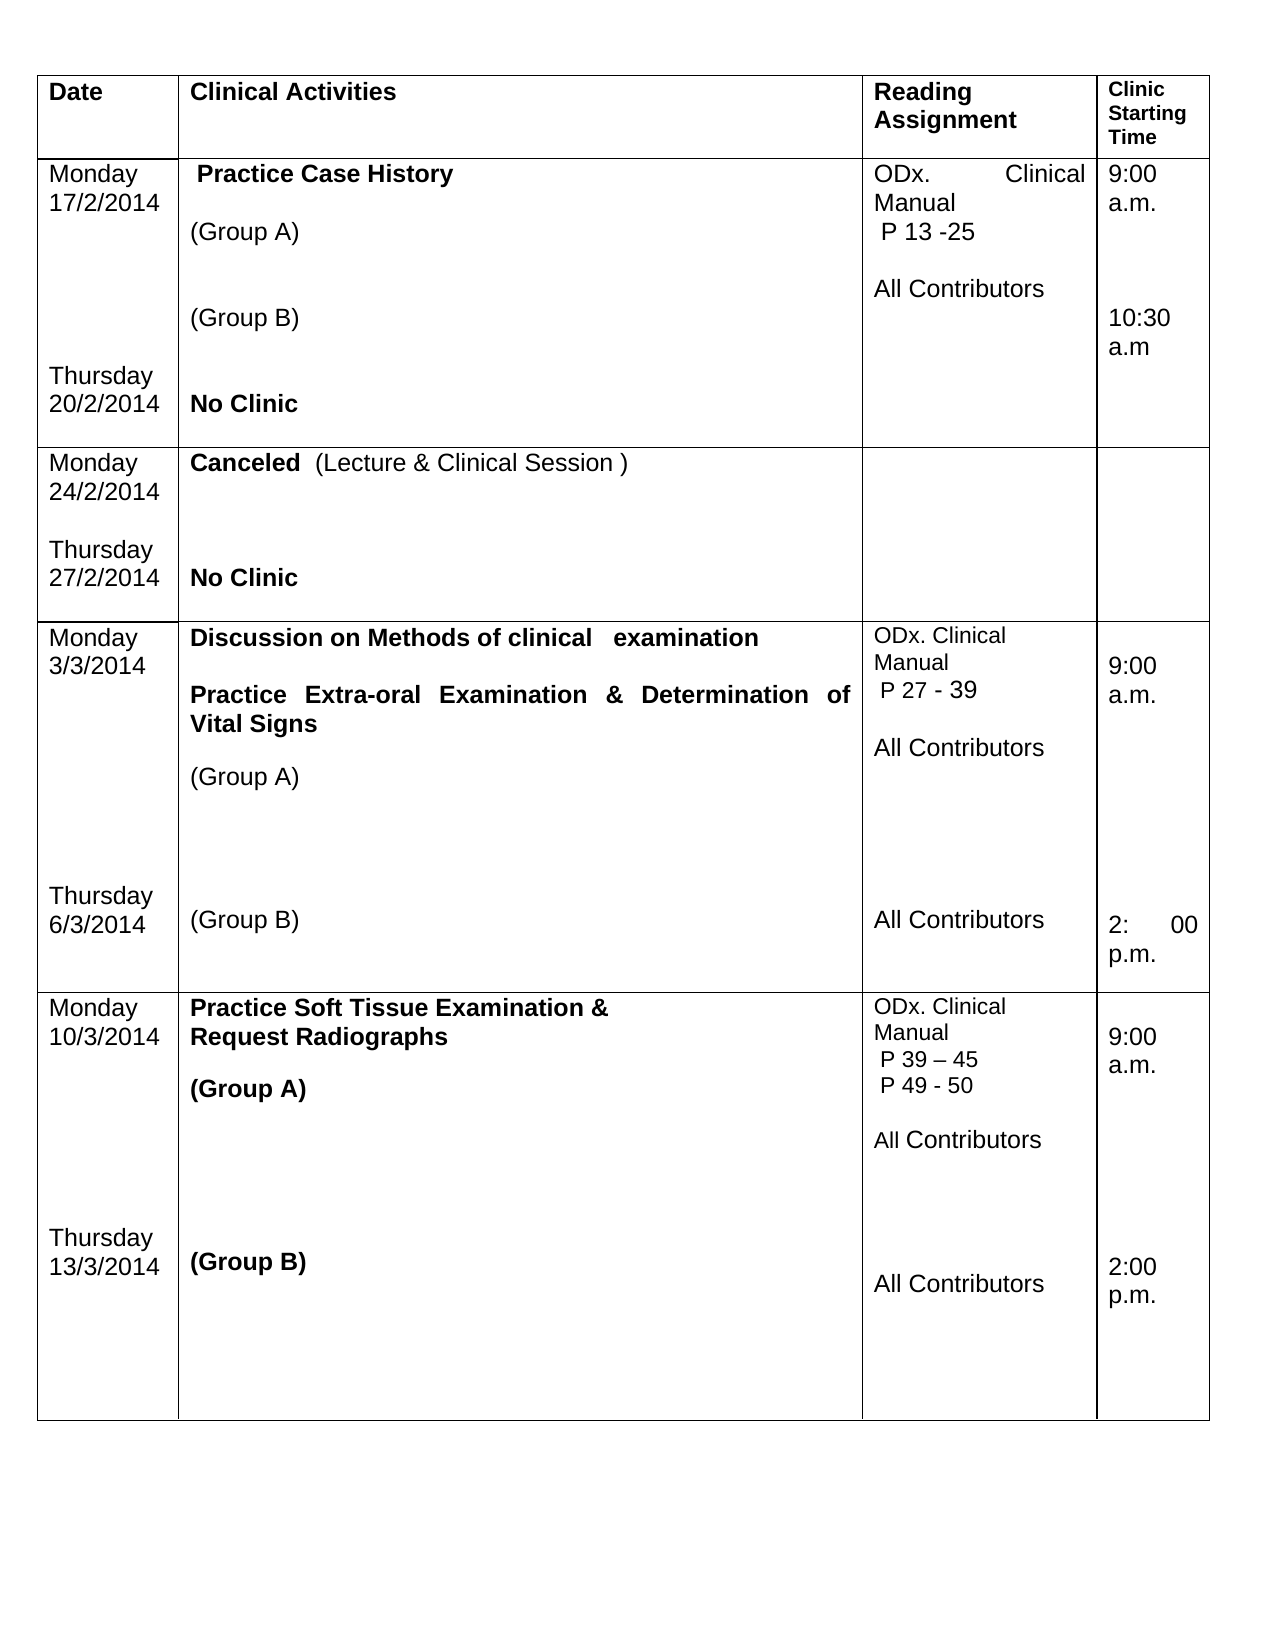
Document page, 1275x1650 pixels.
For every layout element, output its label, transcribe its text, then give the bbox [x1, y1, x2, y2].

table_cell 9:00 a.m. 2: 00 p.m. [1098, 622, 1209, 991]
table_cell Monday 24/2/2014 Thursday 27/2/2014 [38, 448, 178, 621]
table_cell Practice Case History (Group A) (Group B) No Clinic [179, 159, 862, 447]
table_cell [1098, 448, 1209, 621]
table_cell Date [38, 76, 178, 158]
table_cell ODx. Clinical Manual P 27 - 39 All Contributors All Contributors [863, 622, 1096, 991]
table_cell ODx. Clinical Manual P 13 -25 All Contributors [863, 159, 1096, 447]
table_cell [863, 448, 1096, 621]
table_cell Clinical Activities [179, 76, 862, 158]
table_cell 9:00 a.m. 10:30 a.m [1098, 159, 1209, 447]
table_cell Clinic Starting Time [1098, 76, 1209, 158]
table_cell Monday 17/2/2014 Thursday 20/2/2014 [38, 160, 178, 447]
table_cell Canceled (Lecture & Clinical Session ) No Clinic [179, 448, 862, 621]
table_cell Discussion on Methods of clinical examination Practice Extra-oral Examination & Determination of Vital Signs (Group A) (Group B) [179, 622, 862, 991]
table_cell Monday 10/3/2014 Thursday 13/3/2014 [38, 993, 178, 1419]
table_cell 9:00 a.m. 2:00 p.m. [1098, 993, 1209, 1419]
table_cell Reading Assignment [863, 76, 1096, 158]
table_cell Practice Soft Tissue Examination & Request Radiographs (Group A) (Group B) [179, 993, 862, 1419]
table_cell ODx. Clinical Manual P 39 – 45 P 49 - 50 All Contributors All Contributors [863, 993, 1096, 1419]
table_cell Monday 3/3/2014 Thursday 6/3/2014 [38, 623, 178, 991]
